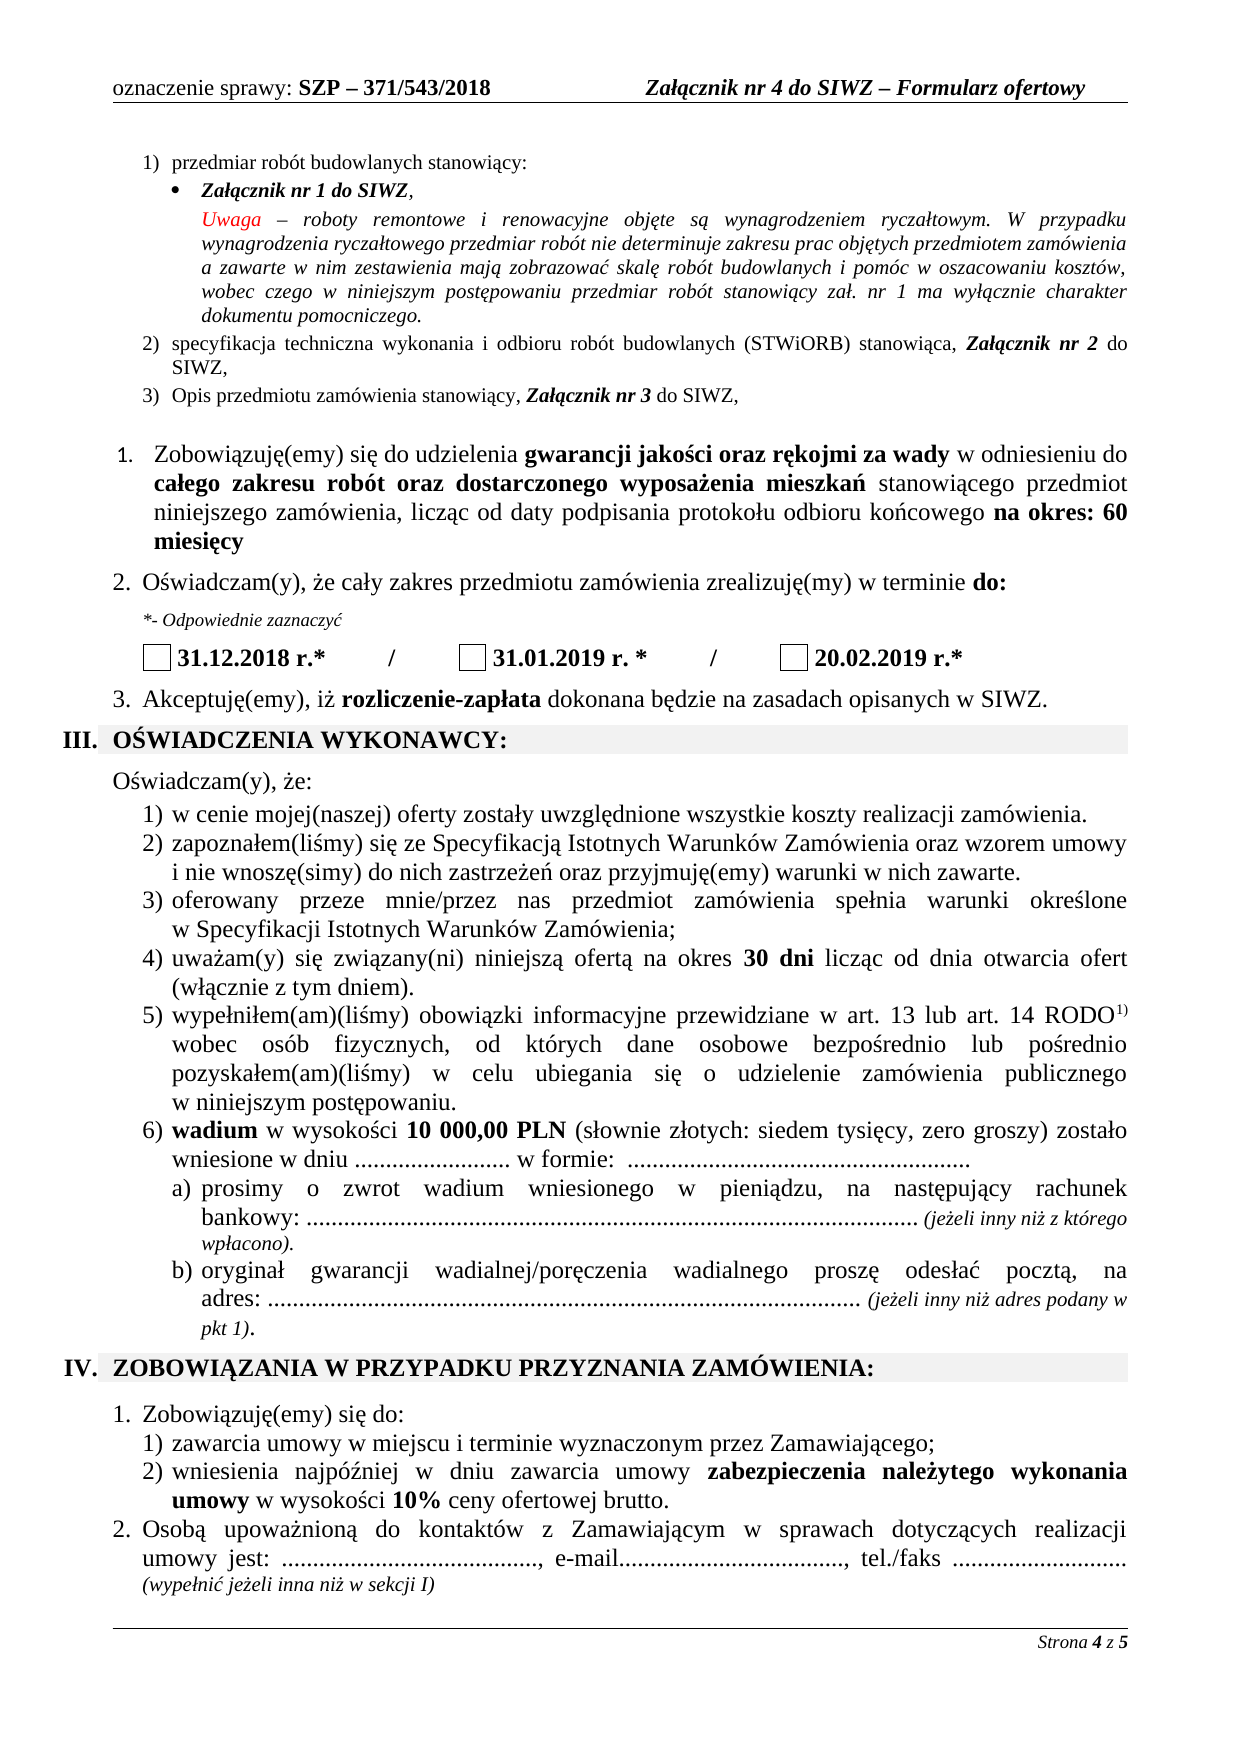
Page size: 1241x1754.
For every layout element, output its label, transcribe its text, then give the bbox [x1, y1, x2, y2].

list zapoznałem(liśmy) się ze Specyfikacją Istotnych Warunków Zamówienia oraz wzorem umowy i nie wnoszę(simy) do nich zastrzeżeń oraz przyjmuję(emy) warunki w nich zawarte. [142, 828, 1128, 886]
list wypełniłem(am)(liśmy) obowiązki informacyjne przewidziane w art. 13 lub art. 14 RODO1) wobec osób fizycznych, od których dane osobowe bezpośrednio lub pośrednio pozyskałem(am)(liśmy) w celu ubiegania się o udzielenie zamówienia publicznego w niniejszym postępowaniu. [142, 1001, 1128, 1116]
list uważam(y) się związany(ni) niniejszą ofertą na okres 30 dni licząc od dnia otwarcia ofert (włącznie z tym dniem). [142, 943, 1128, 1001]
list oryginał gwarancji wadialnej/poręczenia wadialnego proszę odesłać pocztą, na adres: ............................................................................................... (jeżeli inny niż adres podany w pkt 1). [172, 1255, 1128, 1341]
list Uwaga – roboty remontowe i renowacyjne objęte są wynagrodzeniem ryczałtowym. W przypadku wynagrodzenia ryczałtowego przedmiar robót nie determinuje zakresu prac objętych przedmiotem zamówienia a zawarte w nim zestawienia mają zobrazować skalę robót budowlanych i pomóc w oszacowaniu kosztów, wobec czego w niniejszym postępowaniu przedmiar robót stanowiący zał. nr 1 ma wyłącznie charakter dokumentu pomocniczego. [201, 206, 1128, 327]
list oferowany przeze mnie/przez nas przedmiot zamówienia spełnia warunki określone w Specyfikacji Istotnych Warunków Zamówienia; [142, 886, 1128, 943]
list przedmiar robót budowlanych stanowiący: [142, 150, 1128, 174]
list 31.12.2018 r.* / 31.01.2019 r. * / 20.02.2019 r.* [142, 643, 1128, 671]
list wniesienia najpóźniej w dniu zawarcia umowy zabezpieczenia należytego wykonania umowy w wysokości 10% ceny ofertowej brutto. [142, 1456, 1128, 1514]
list Załącznik nr 1 do SIWZ, [172, 178, 1128, 202]
list OŚWIADCZENIA WYKONAWCY: [98, 725, 1128, 754]
list prosimy o zwrot wadium wniesionego w pieniądzu, na następujący rachunek bankowy: .................................................................................................. (jeżeli inny niż z którego wpłacono). [172, 1173, 1128, 1255]
list wadium w wysokości 10 000,00 PLN (słownie złotych: siedem tysięcy, zero groszy) zostało wniesione w dniu ......................... w formie: ....................................................... [142, 1116, 1128, 1173]
list Zobowiązuję(emy) się do udzielenia gwarancji jakości oraz rękojmi za wady w odniesieniu do całego zakresu robót oraz dostarczonego wyposażenia mieszkań stanowiącego przedmiot niniejszego zamówienia, licząc od daty podpisania protokołu odbioru końcowego na okres: 60 miesięcy [116, 439, 1128, 555]
list *- Odpowiednie zaznaczyć [142, 608, 1128, 630]
list specyfikacja techniczna wykonania i odbioru robót budowlanych (STWiORB) stanowiąca, Załącznik nr 2 do SIWZ, [142, 331, 1128, 379]
list Oświadczam(y), że cały zakres przedmiotu zamówienia zrealizuję(my) w terminie do: [112, 567, 1128, 596]
list w cenie mojej(naszej) oferty zostały uwzględnione wszystkie koszty realizacji zamówienia. [142, 799, 1128, 828]
list ZOBOWIĄZANIA W PRZYPADKU PRZYZNANIA ZAMÓWIENIA: [98, 1353, 1128, 1382]
text Oświadczam(y), że: [112, 766, 1128, 795]
list zawarcia umowy w miejscu i terminie wyznaczonym przez Zamawiającego; [142, 1428, 1128, 1456]
list Osobą upoważnioną do kontaktów z Zamawiającym w sprawach dotyczących realizacji umowy jest: ........................................., e-mail...................................., tel./faks ............................ (wypełnić jeżeli inna niż w sekcji I) [112, 1514, 1128, 1596]
list Opis przedmiotu zamówienia stanowiący, Załącznik nr 3 do SIWZ, [142, 383, 1128, 407]
list Akceptuję(emy), iż rozliczenie-zapłata dokonana będzie na zasadach opisanych w SIWZ. [112, 684, 1128, 713]
list Zobowiązuję(emy) się do: [112, 1399, 1128, 1428]
